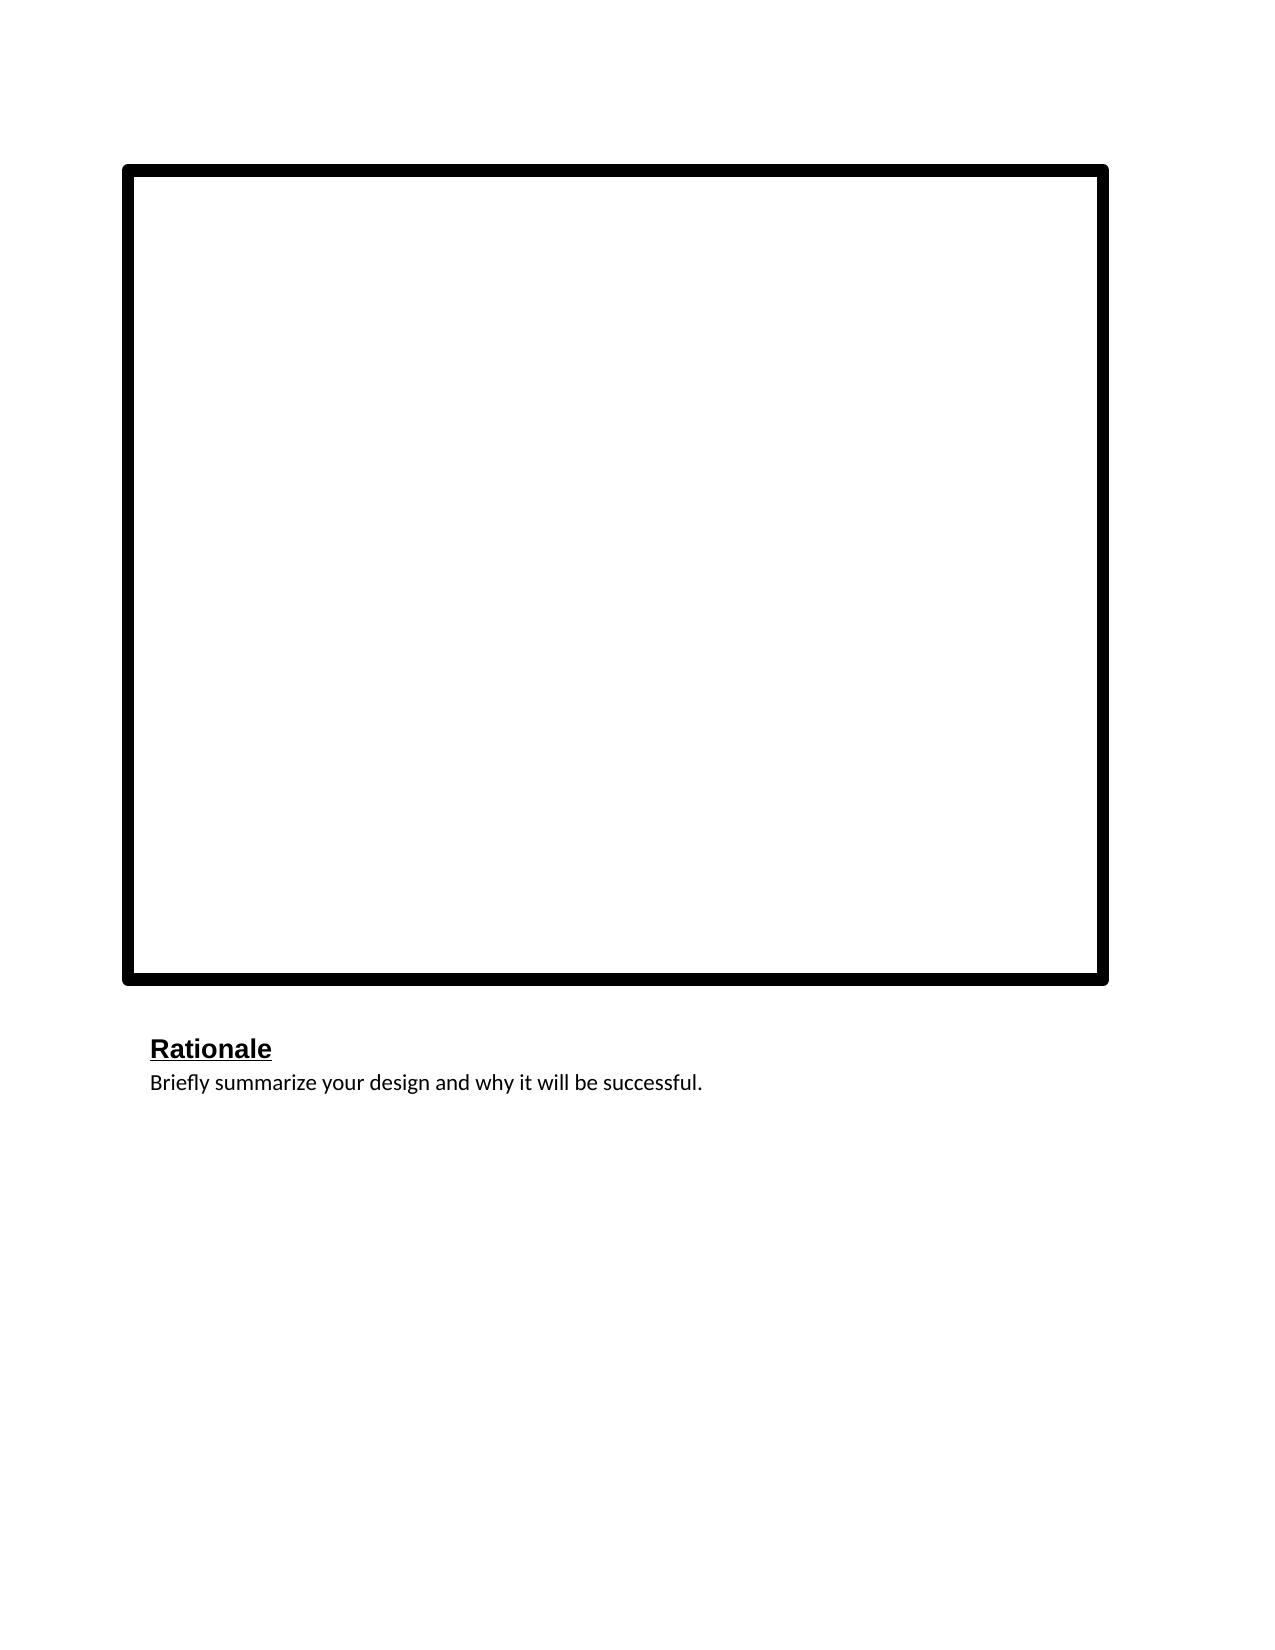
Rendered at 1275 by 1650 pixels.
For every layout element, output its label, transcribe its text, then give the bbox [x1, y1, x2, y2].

text Briefly summarize your design and why it will be successful. [150, 1068, 1125, 1097]
text Rationale [150, 1033, 1125, 1064]
